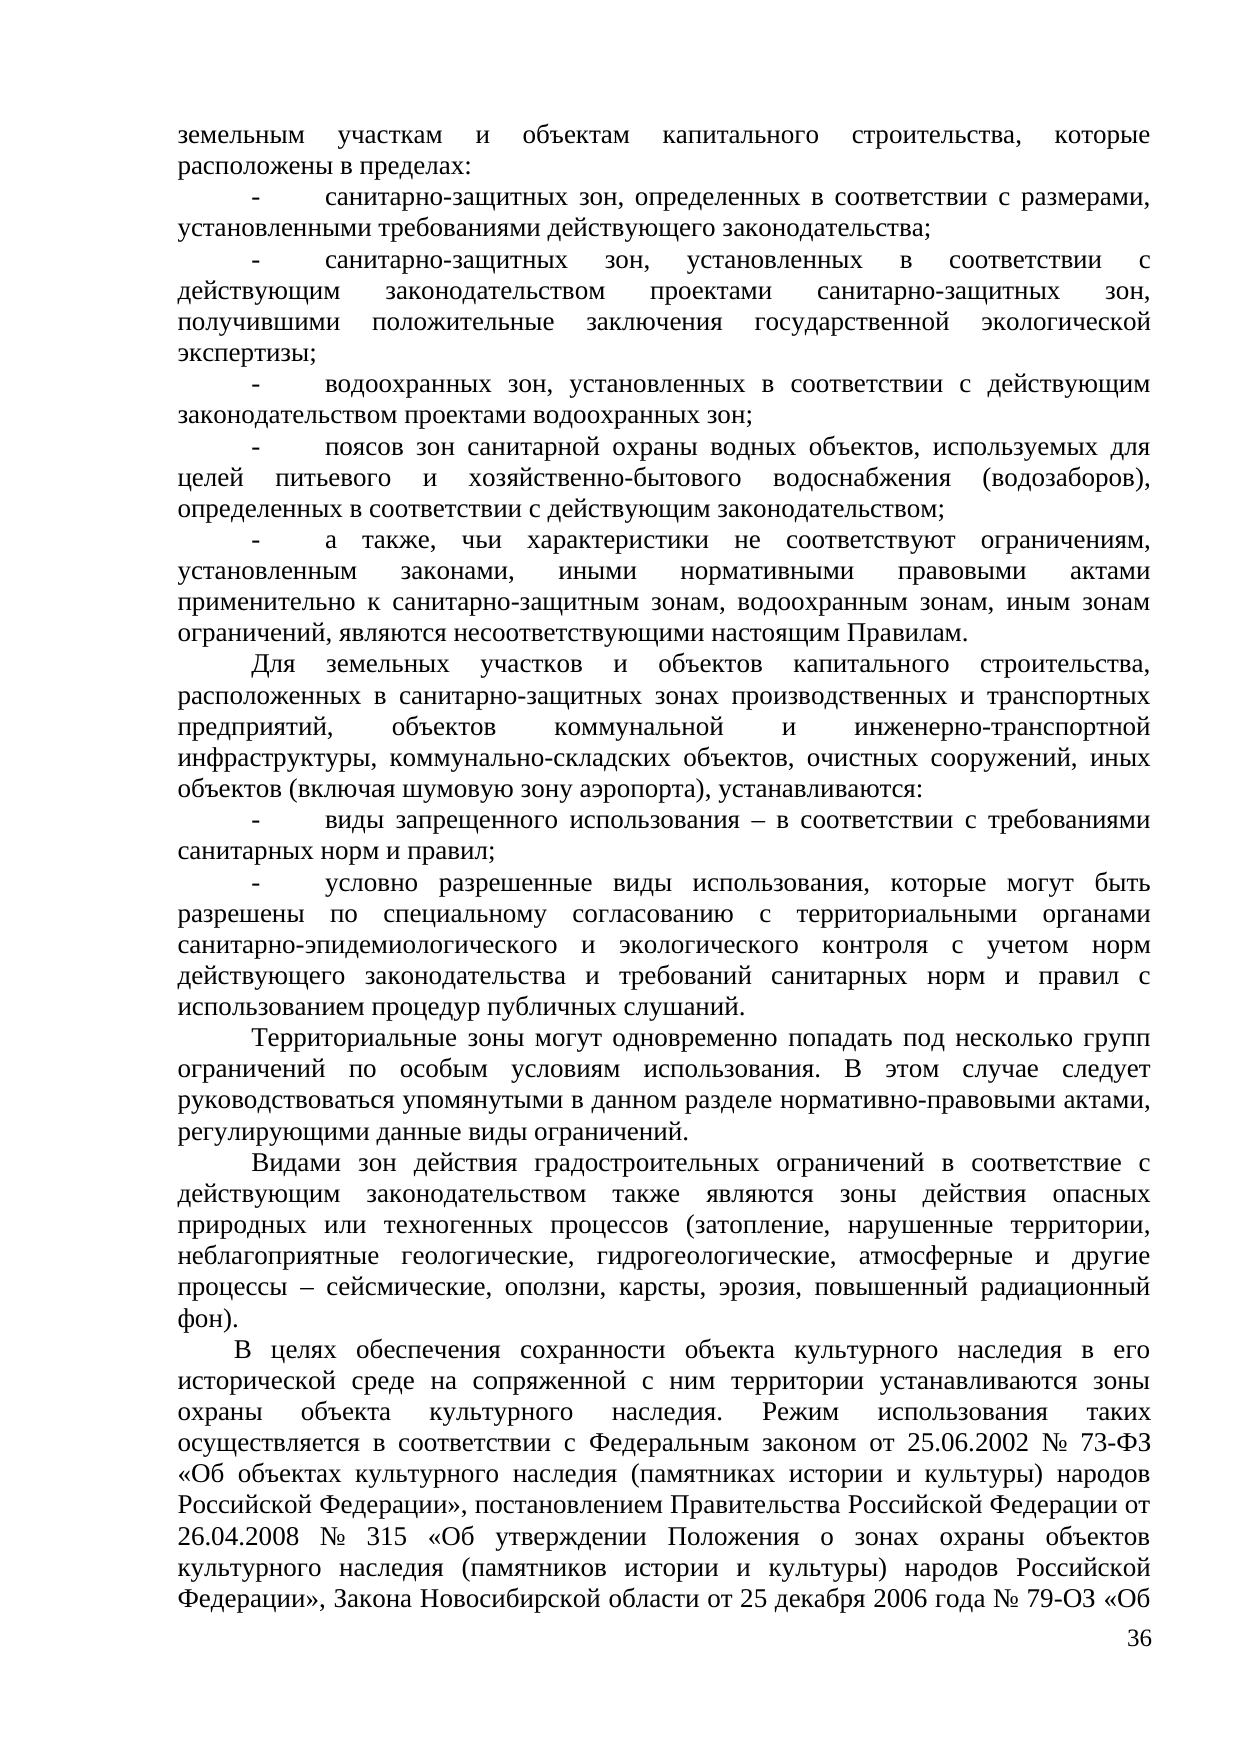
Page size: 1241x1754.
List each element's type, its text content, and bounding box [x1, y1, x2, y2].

text - условно разрешенные виды использования, которые могут быть разрешены по специальному согласованию с территориальными органами санитарно-эпидемиологического и экологического контроля с учетом норм действующего законодательства и требований санитарных норм и правил с использованием процедур публичных слушаний. [177, 866, 1152, 1021]
text - санитарно-защитных зон, установленных в соответствии с действующим законодательством проектами санитарно-защитных зон, получившими положительные заключения государственной экологической экспертизы; [177, 243, 1152, 367]
text Для земельных участков и объектов капитального строительства, расположенных в санитарно-защитных зонах производственных и транспортных предприятий, объектов коммунальной и инженерно-транспортной инфраструктуры, коммунально-складских объектов, очистных сооружений, иных объектов (включая шумовую зону аэропорта), устанавливаются: [177, 648, 1152, 803]
text Видами зон действия градостроительных ограничений в соответствие с действующим законодательством также являются зоны действия опасных природных или техногенных процессов (затопление, нарушенные территории, неблагоприятные геологические, гидрогеологические, атмосферные и другие процессы – сейсмические, оползни, карсты, эрозия, повышенный радиационный фон). [177, 1146, 1152, 1333]
text - водоохранных зон, установленных в соответствии с действующим законодательством проектами водоохранных зон; [177, 367, 1152, 429]
text Территориальные зоны могут одновременно попадать под несколько групп ограничений по особым условиям использования. В этом случае следует руководствоваться упомянутыми в данном разделе нормативно-правовыми актами, регулирующими данные виды ограничений. [177, 1021, 1152, 1146]
text - поясов зон санитарной охраны водных объектов, используемых для целей питьевого и хозяйственно-бытового водоснабжения (водозаборов), определенных в соответствии с действующим законодательством; [177, 429, 1152, 523]
text - санитарно-защитных зон, определенных в соответствии с размерами, установленными требованиями действующего законодательства; [177, 180, 1152, 243]
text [177, 1333, 1152, 1613]
text - а также, чьи характеристики не соответствуют ограничениям, установленным законами, иными нормативными правовыми актами применительно к санитарно-защитным зонам, водоохранным зонам, иным зонам ограничений, являются несоответствующими настоящим Правилам. [177, 523, 1152, 648]
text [177, 118, 1152, 180]
text - виды запрещенного использования – в соответствии с требованиями санитарных норм и правил; [177, 803, 1152, 866]
